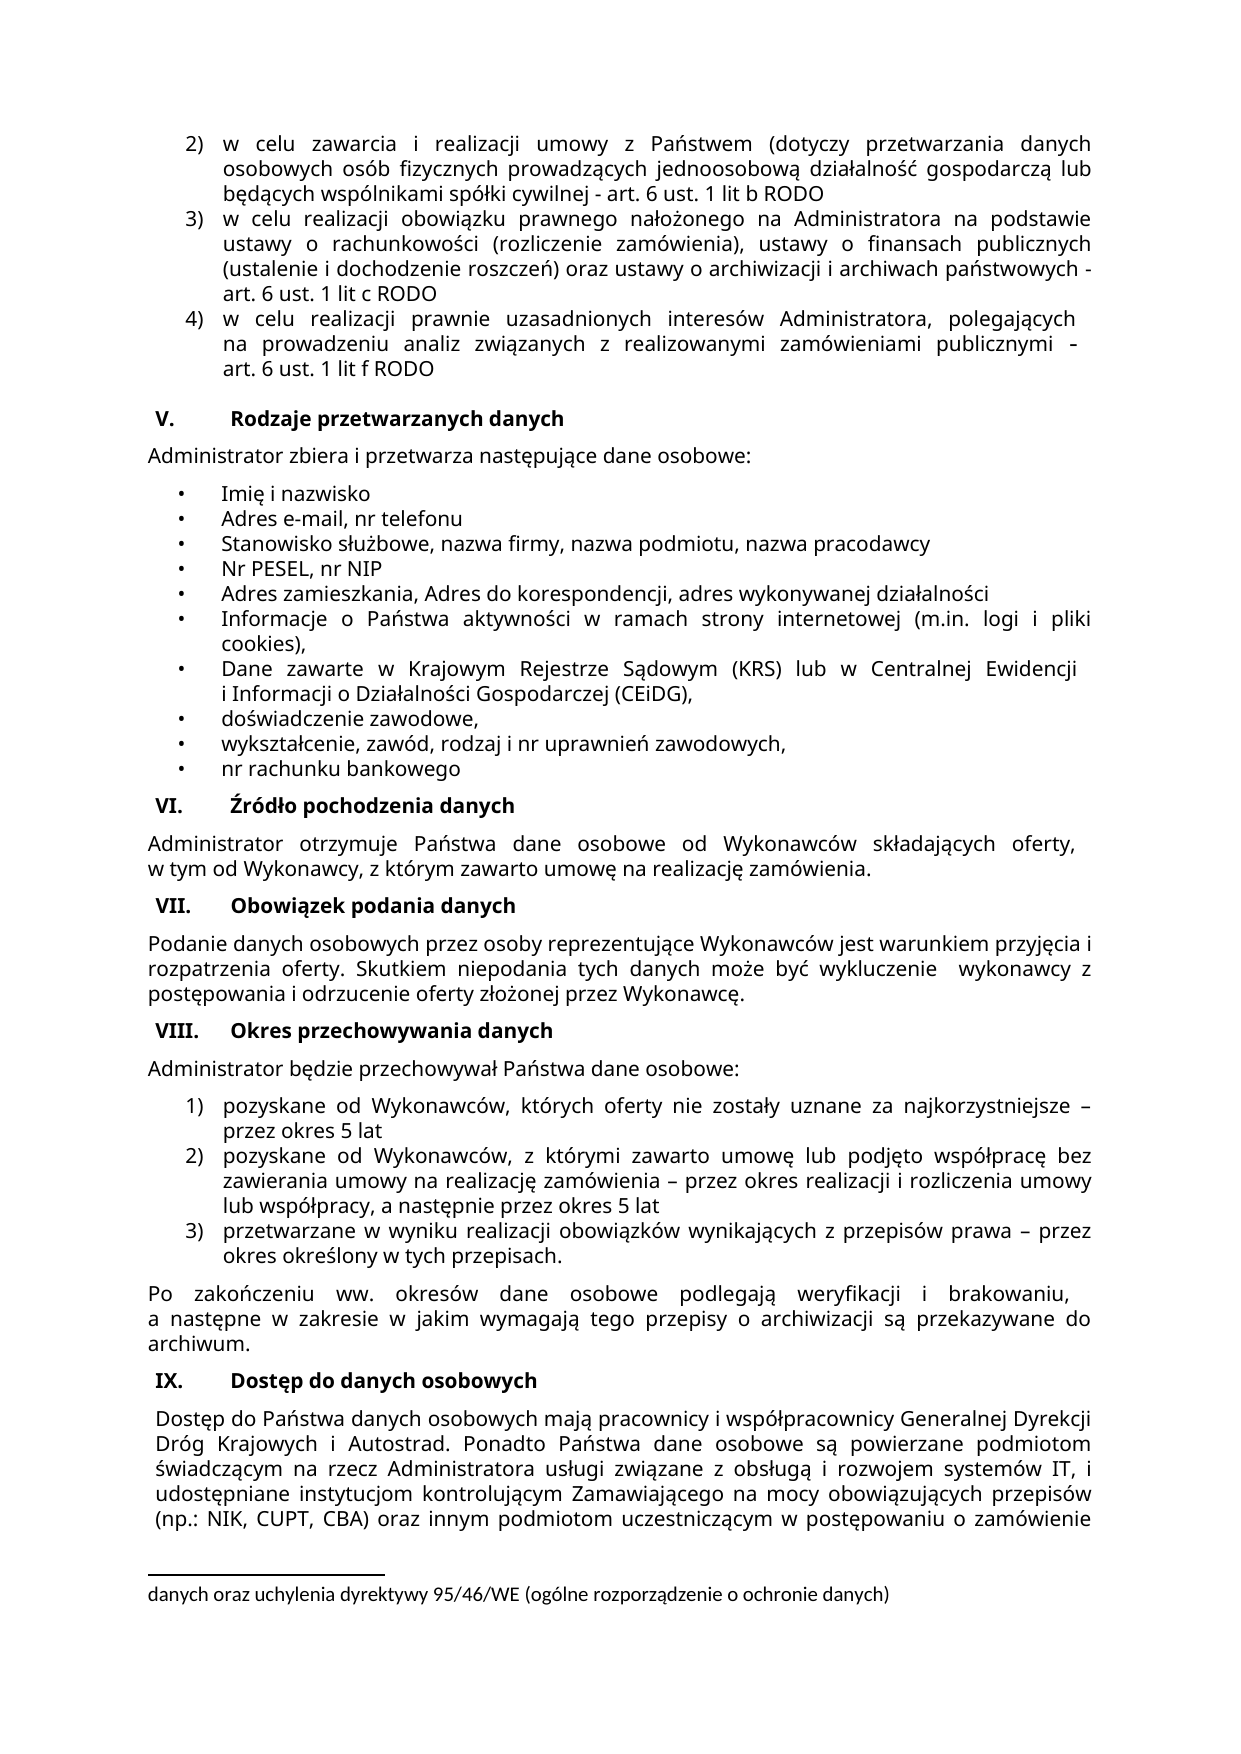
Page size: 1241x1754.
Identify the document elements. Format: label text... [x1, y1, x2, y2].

text Administrator otrzymuje Państwa dane osobowe od Wykonawców składających oferty, w tym od Wykonawcy, z którym zawarto umowę na realizację zamówienia. [148, 831, 1093, 881]
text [155, 1406, 1093, 1531]
list Dane zawarte w Krajowym Rejestrze Sądowym (KRS) lub w Centralnej Ewidencji i Informacji o Działalności Gospodarczej (CEiDG), [177, 656, 1093, 706]
list nr rachunku bankowego [177, 756, 1093, 781]
list w celu zawarcia i realizacji umowy z Państwem (dotyczy przetwarzania danych osobowych osób fizycznych prowadzących jednoosobową działalność gospodarczą lub będących wspólnikami spółki cywilnej - art. 6 ust. 1 lit b RODO [185, 131, 1093, 206]
text Administrator zbiera i przetwarza następujące dane osobowe: [148, 444, 1093, 469]
text Po zakończeniu ww. okresów dane osobowe podlegają weryfikacji i brakowaniu, a następne w zakresie w jakim wymagają tego przepisy o archiwizacji są przekazywane do archiwum. [148, 1281, 1093, 1356]
list pozyskane od Wykonawców, z którymi zawarto umowę lub podjęto współpracę bez zawierania umowy na realizację zamówienia – przez okres realizacji i rozliczenia umowy lub współpracy, a następnie przez okres 5 lat [185, 1144, 1093, 1219]
list Adres zamieszkania, Adres do korespondencji, adres wykonywanej działalności [177, 581, 1093, 606]
list wykształcenie, zawód, rodzaj i nr uprawnień zawodowych, [177, 731, 1093, 756]
list Obowiązek podania danych [155, 894, 1093, 919]
list w celu realizacji obowiązku prawnego nałożonego na Administratora na podstawie ustawy o rachunkowości (rozliczenie zamówienia), ustawy o finansach publicznych (ustalenie i dochodzenie roszczeń) oraz ustawy o archiwizacji i archiwach państwowych - art. 6 ust. 1 lit c RODO [185, 206, 1093, 306]
list przetwarzane w wyniku realizacji obowiązków wynikających z przepisów prawa – przez okres określony w tych przepisach. [185, 1219, 1093, 1269]
list Adres e-mail, nr telefonu [177, 506, 1093, 531]
list Rodzaje przetwarzanych danych [155, 406, 1093, 431]
list Nr PESEL, nr NIP [177, 556, 1093, 581]
text Administrator będzie przechowywał Państwa dane osobowe: [148, 1056, 1093, 1081]
list Imię i nazwisko [177, 481, 1093, 506]
list Informacje o Państwa aktywności w ramach strony internetowej (m.in. logi i pliki cookies), [177, 606, 1093, 656]
list Dostęp do danych osobowych [155, 1369, 1093, 1394]
list Źródło pochodzenia danych [155, 794, 1093, 819]
list doświadczenie zawodowe, [177, 706, 1093, 731]
list w celu realizacji prawnie uzasadnionych interesów Administratora, polegających na prowadzeniu analiz związanych z realizowanymi zamówieniami publicznymi - art. 6 ust. 1 lit f RODO [185, 306, 1093, 381]
list Stanowisko służbowe, nazwa firmy, nazwa podmiotu, nazwa pracodawcy [177, 531, 1093, 556]
list Podanie danych osobowych przez osoby reprezentujące Wykonawców jest warunkiem przyjęcia i rozpatrzenia oferty. Skutkiem niepodania tych danych może być wykluczenie wykonawcy z postępowania i odrzucenie oferty złożonej przez Wykonawcę. [148, 931, 1093, 1006]
list Okres przechowywania danych [155, 1019, 1093, 1044]
list pozyskane od Wykonawców, których oferty nie zostały uznane za najkorzystniejsze – przez okres 5 lat [185, 1094, 1093, 1144]
